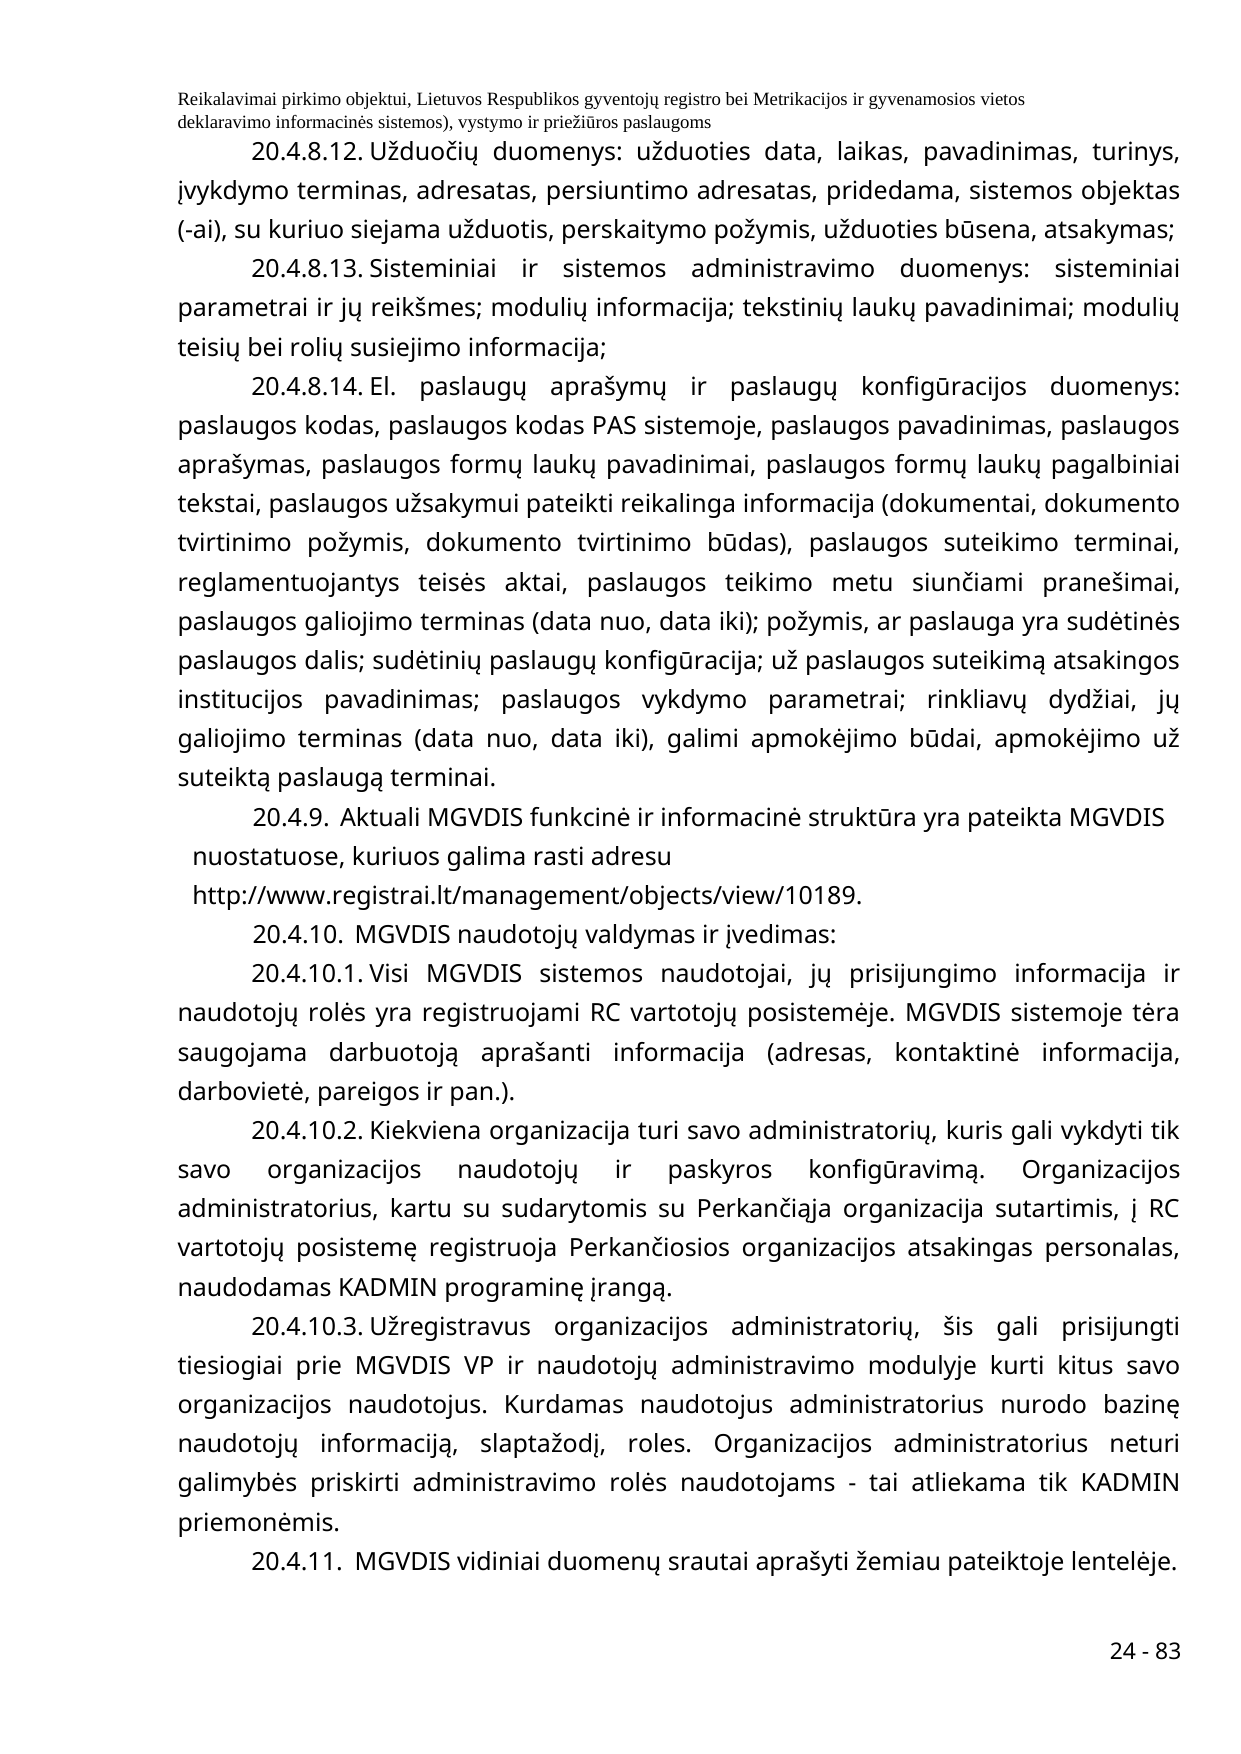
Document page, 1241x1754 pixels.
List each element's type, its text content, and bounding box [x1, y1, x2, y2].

list MGVDIS naudotojų valdymas ir įvedimas: [177, 917, 1181, 951]
list Sisteminiai ir sistemos administravimo duomenys: sisteminiai parametrai ir jų reikšmes; modulių informacija; tekstinių laukų pavadinimai; modulių teisių bei rolių susiejimo informacija; [177, 251, 1181, 363]
list Užduočių duomenys: užduoties data, laikas, pavadinimas, turinys, įvykdymo terminas, adresatas, persiuntimo adresatas, pridedama, sistemos objektas (-ai), su kuriuo siejama užduotis, perskaitymo požymis, užduoties būsena, atsakymas; [177, 133, 1181, 246]
list Užregistravus organizacijos administratorių, šis gali prisijungti tiesiogiai prie MGVDIS VP ir naudotojų administravimo modulyje kurti kitus savo organizacijos naudotojus. Kurdamas naudotojus administratorius nurodo bazinę naudotojų informaciją, slaptažodį, roles. Organizacijos administratorius neturi galimybės priskirti administravimo rolės naudotojams - tai atliekama tik KADMIN priemonėmis. [177, 1308, 1181, 1538]
list El. paslaugų aprašymų ir paslaugų konfigūracijos duomenys: paslaugos kodas, paslaugos kodas PAS sistemoje, paslaugos pavadinimas, paslaugos aprašymas, paslaugos formų laukų pavadinimai, paslaugos formų laukų pagalbiniai tekstai, paslaugos užsakymui pateikti reikalinga informacija (dokumentai, dokumento tvirtinimo požymis, dokumento tvirtinimo būdas), paslaugos suteikimo terminai, reglamentuojantys teisės aktai, paslaugos teikimo metu siunčiami pranešimai, paslaugos galiojimo terminas (data nuo, data iki); požymis, ar paslauga yra sudėtinės paslaugos dalis; sudėtinių paslaugų konfigūracija; už paslaugos suteikimą atsakingos institucijos pavadinimas; paslaugos vykdymo parametrai; rinkliavų dydžiai, jų galiojimo terminas (data nuo, data iki), galimi apmokėjimo būdai, apmokėjimo už suteiktą paslaugą terminai. [177, 368, 1181, 794]
list MGVDIS vidiniai duomenų srautai aprašyti žemiau pateiktoje lentelėje. [177, 1543, 1181, 1577]
list Kiekviena organizacija turi savo administratorių, kuris gali vykdyti tik savo organizacijos naudotojų ir paskyros konfigūravimą. Organizacijos administratorius, kartu su sudarytomis su Perkančiąja organizacija sutartimis, į RC vartotojų posistemę registruoja Perkančiosios organizacijos atsakingas personalas, naudodamas KADMIN programinę įrangą. [177, 1113, 1181, 1303]
list Aktuali MGVDIS funkcinė ir informacinė struktūra yra pateikta MGVDIS nuostatuose, kuriuos galima rasti adresu http://www.registrai.lt/management/objects/view/10189. [192, 799, 1181, 912]
list Visi MGVDIS sistemos naudotojai, jų prisijungimo informacija ir naudotojų rolės yra registruojami RC vartotojų posistemėje. MGVDIS sistemoje tėra saugojama darbuotoją aprašanti informacija (adresas, kontaktinė informacija, darbovietė, pareigos ir pan.). [177, 956, 1181, 1107]
